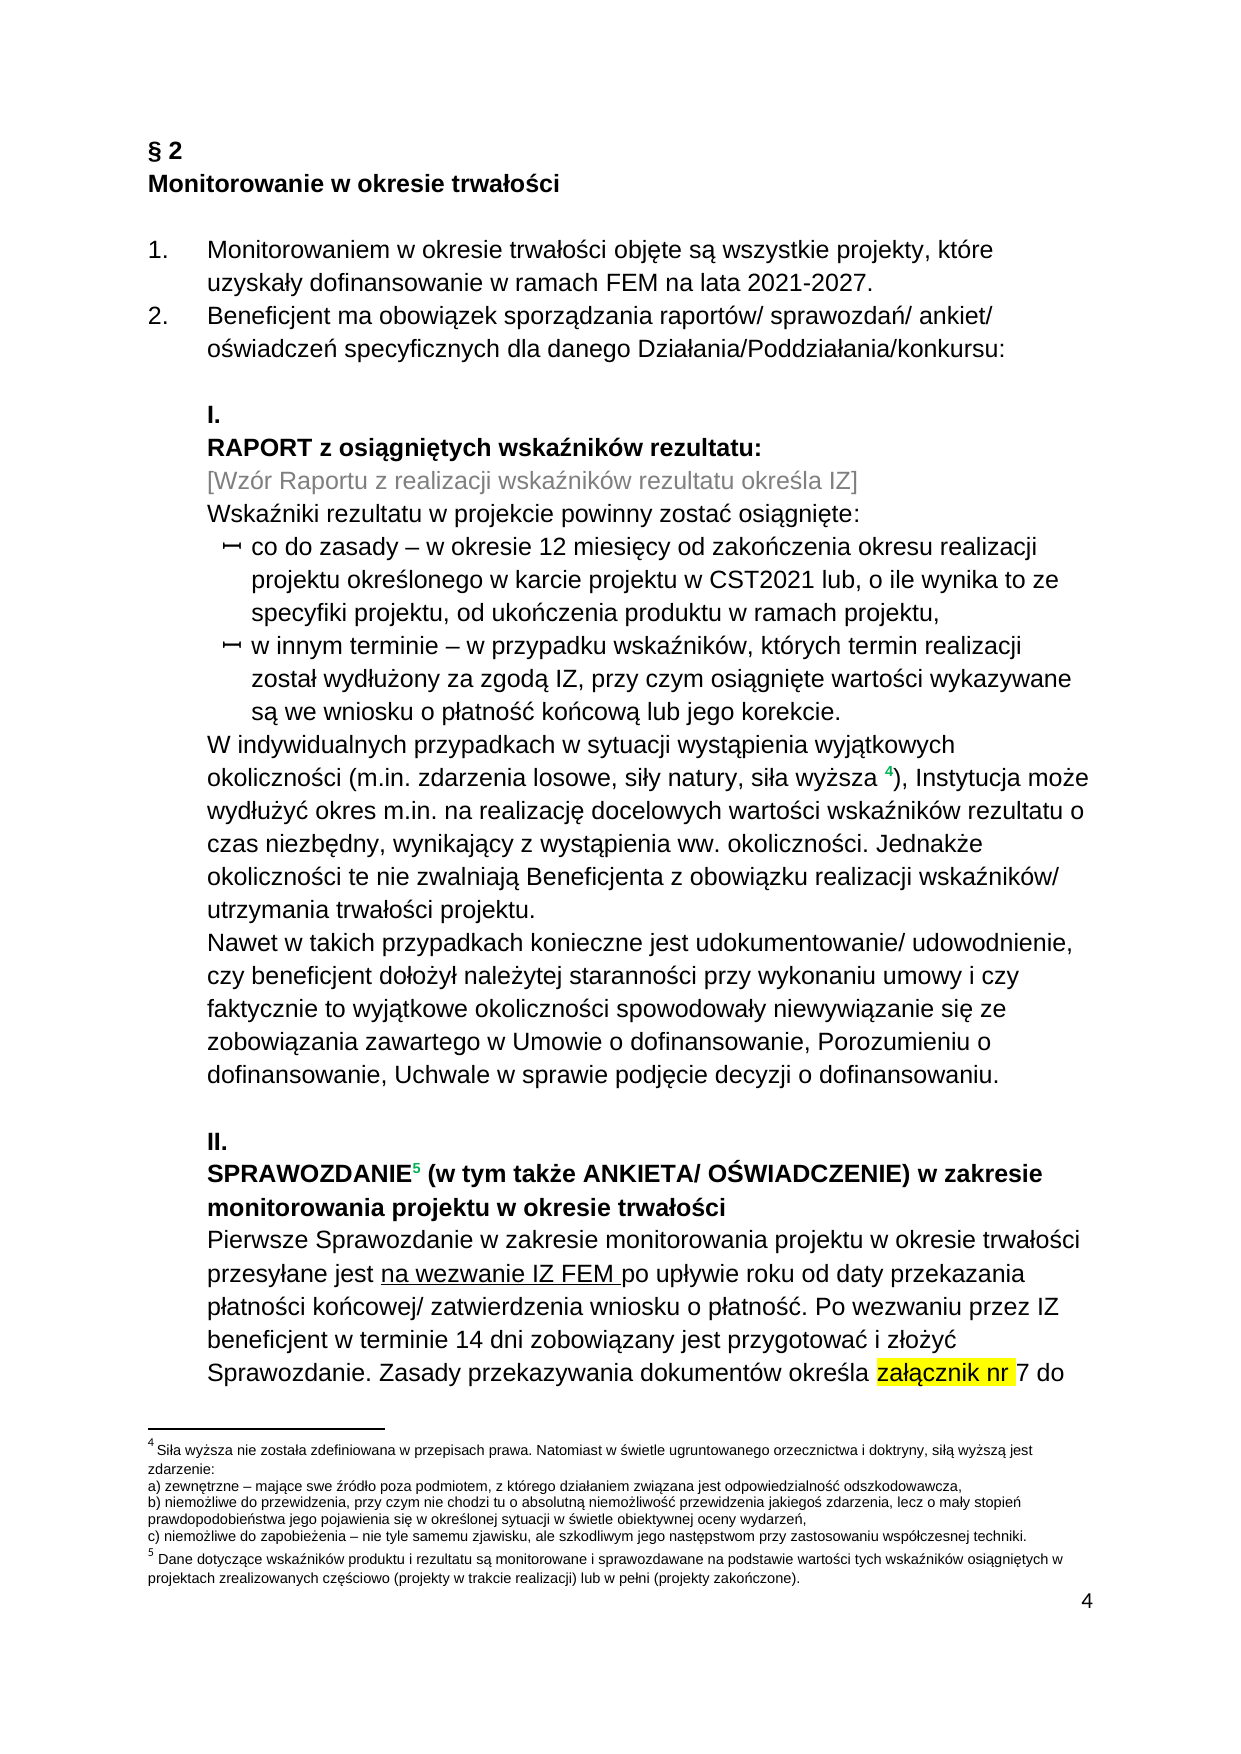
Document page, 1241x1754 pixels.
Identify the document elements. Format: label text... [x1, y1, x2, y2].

list w innym terminie – w przypadku wskaźników, których termin realizacji został wydłużony za zgodą IZ, przy czym osiągnięte wartości wykazywane są we wniosku o płatność końcową lub jego korekcie. [222, 631, 1092, 726]
text SPRAWOZDANIE (w tym także ANKIETA/ OŚWIADCZENIE) w zakresie monitorowania projektu w okresie trwałości [207, 1159, 1092, 1221]
text Nawet w takich przypadkach konieczne jest udokumentowanie/ udowodnienie, czy beneficjent dołożył należytej staranności przy wykonaniu umowy i czy faktycznie to wyjątkowe okoliczności spowodowały niewywiązanie się ze zobowiązania zawartego w Umowie o dofinansowanie, Porozumieniu o dofinansowanie, Uchwale w sprawie podjęcie decyzji o dofinansowaniu. [207, 928, 1092, 1089]
list RAPORT z osiągniętych wskaźników rezultatu: [207, 433, 1092, 462]
text II. [207, 1126, 1092, 1155]
list Monitorowaniem w okresie trwałości objęte są wszystkie projekty, które uzyskały dofinansowanie w ramach FEM na lata 2021-2027. [148, 235, 1092, 297]
text § 2 [148, 136, 1092, 164]
list co do zasady – w okresie 12 miesięcy od zakończenia okresu realizacji projektu określonego w karcie projektu w CST2021 lub, o ile wynika to ze specyfiki projektu, od ukończenia produktu w ramach projektu, [222, 532, 1092, 627]
list Beneficjent ma obowiązek sporządzania raportów/ sprawozdań/ ankiet/ oświadczeń specyficznych dla danego Działania/Poddziałania/konkursu: [148, 301, 1092, 363]
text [207, 1226, 1092, 1386]
list I. [207, 400, 1092, 429]
list [Wzór Raportu z realizacji wskaźników rezultatu określa IZ] [207, 466, 1092, 495]
text W indywidualnych przypadkach w sytuacji wystąpienia wyjątkowych okoliczności (m.in. zdarzenia losowe, siły natury, siła wyższa ), Instytucja może wydłużyć okres m.in. na realizację docelowych wartości wskaźników rezultatu o czas niezbędny, wynikający z wystąpienia ww. okoliczności. Jednakże okoliczności te nie zwalniają Beneficjenta z obowiązku realizacji wskaźników/ utrzymania trwałości projektu. [207, 730, 1092, 924]
list Wskaźniki rezultatu w projekcie powinny zostać osiągnięte: [207, 499, 1092, 528]
text Monitorowanie w okresie trwałości [148, 169, 1092, 198]
